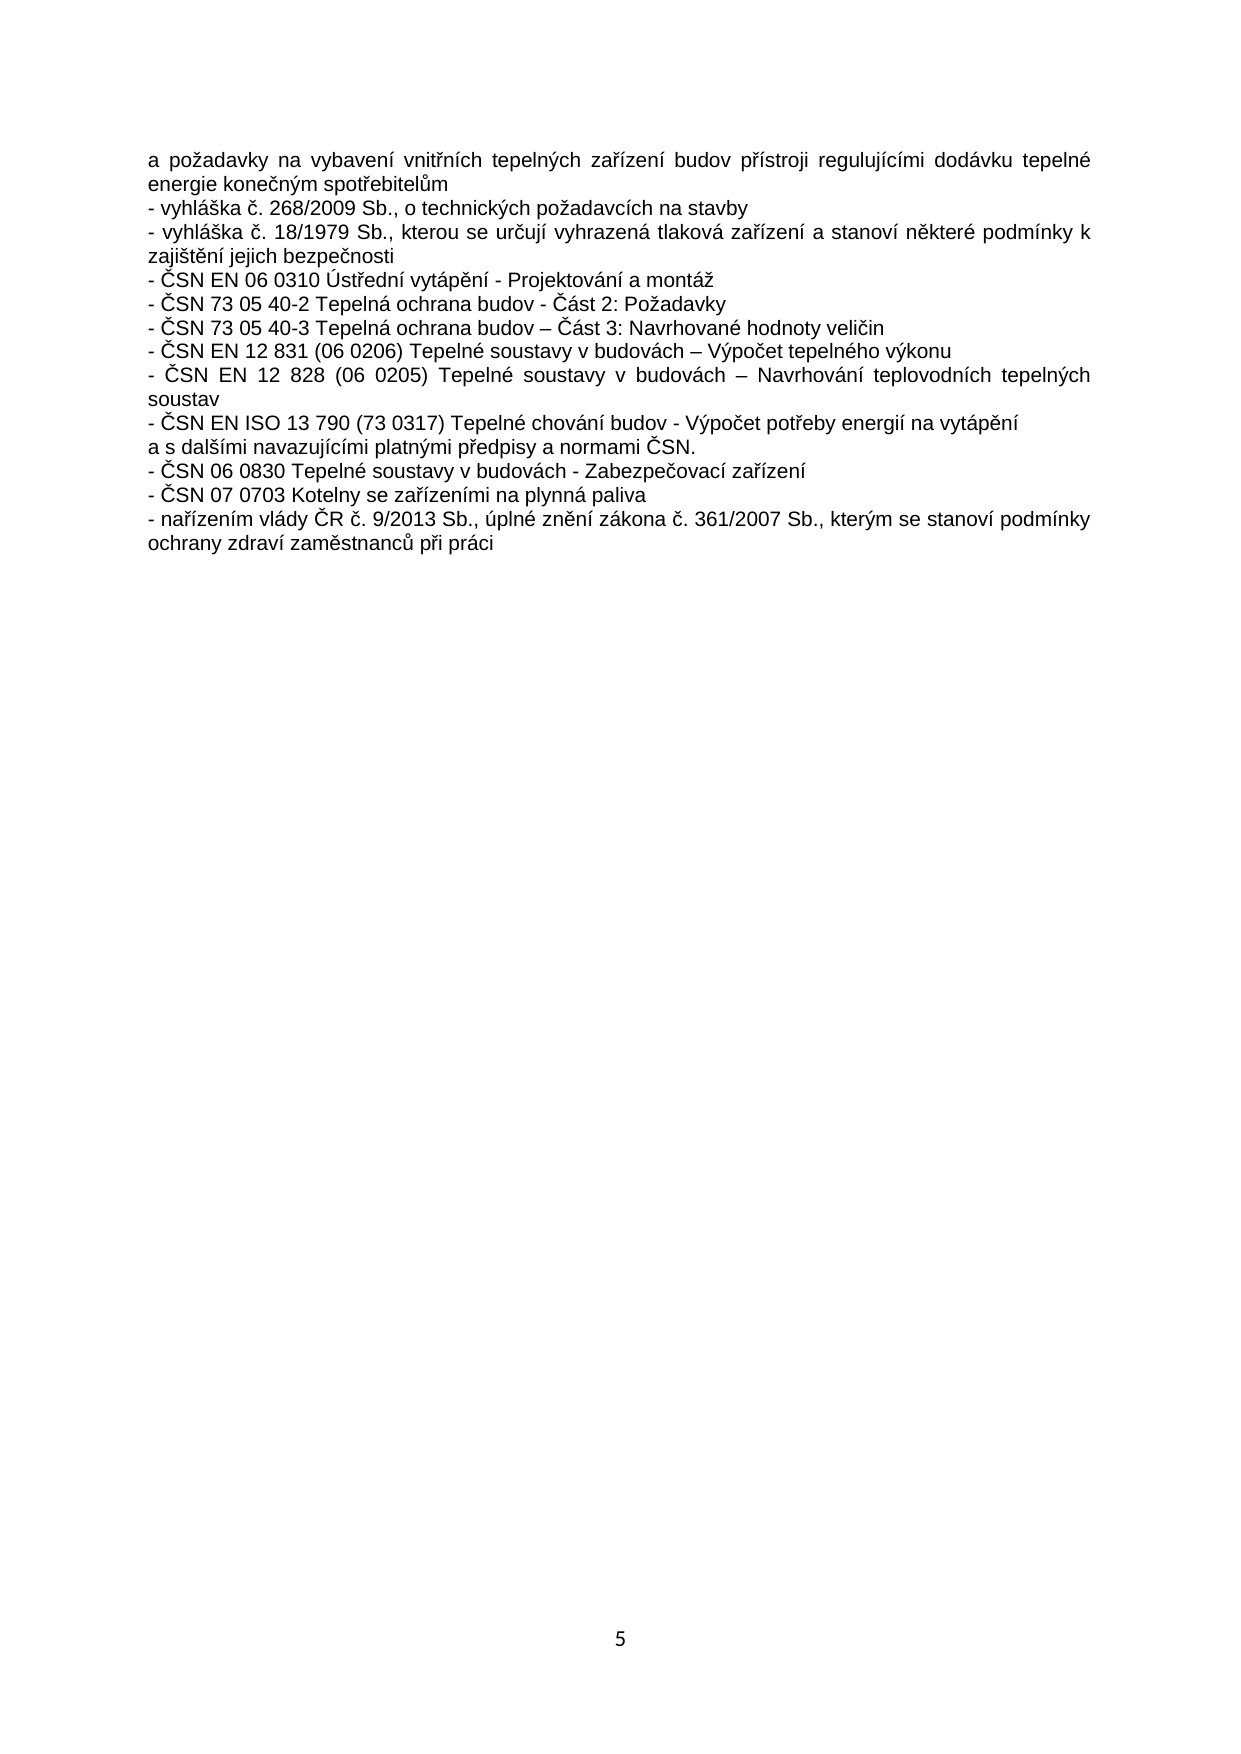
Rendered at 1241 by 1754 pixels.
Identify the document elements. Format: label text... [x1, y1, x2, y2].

text - ČSN EN 06 0310 Ústřední vytápění - Projektování a montáž [148, 267, 1093, 291]
text - ČSN 06 0830 Tepelné soustavy v budovách - Zabezpečovací zařízení [148, 459, 1093, 483]
text - ČSN 07 0703 Kotelny se zařízeními na plynná paliva [148, 483, 1093, 507]
text - vyhláška č. 18/1979 Sb., kterou se určují vyhrazená tlaková zařízení a stanoví některé podmínky k zajištění jejich bezpečnosti [148, 219, 1093, 267]
text a s dalšími navazujícími platnými předpisy a normami ČSN. [148, 435, 1093, 459]
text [148, 148, 1093, 196]
text - ČSN EN 12 831 (06 0206) Tepelné soustavy v budovách – Výpočet tepelného výkonu [148, 339, 1093, 363]
text - nařízením vlády ČR č. 9/2013 Sb., úplné znění zákona č. 361/2007 Sb., kterým se stanoví podmínky ochrany zdraví zaměstnanců při práci [148, 507, 1093, 555]
text - ČSN 73 05 40-2 Tepelná ochrana budov - Část 2: Požadavky [148, 291, 1093, 315]
text - vyhláška č. 268/2009 Sb., o technických požadavcích na stavby [148, 196, 1093, 219]
text - ČSN EN 12 828 (06 0205) Tepelné soustavy v budovách – Navrhování teplovodních tepelných soustav [148, 363, 1093, 411]
text - ČSN EN ISO 13 790 (73 0317) Tepelné chování budov - Výpočet potřeby energií na vytápění [148, 411, 1093, 435]
text - ČSN 73 05 40-3 Tepelná ochrana budov – Část 3: Navrhované hodnoty veličin [148, 315, 1093, 339]
